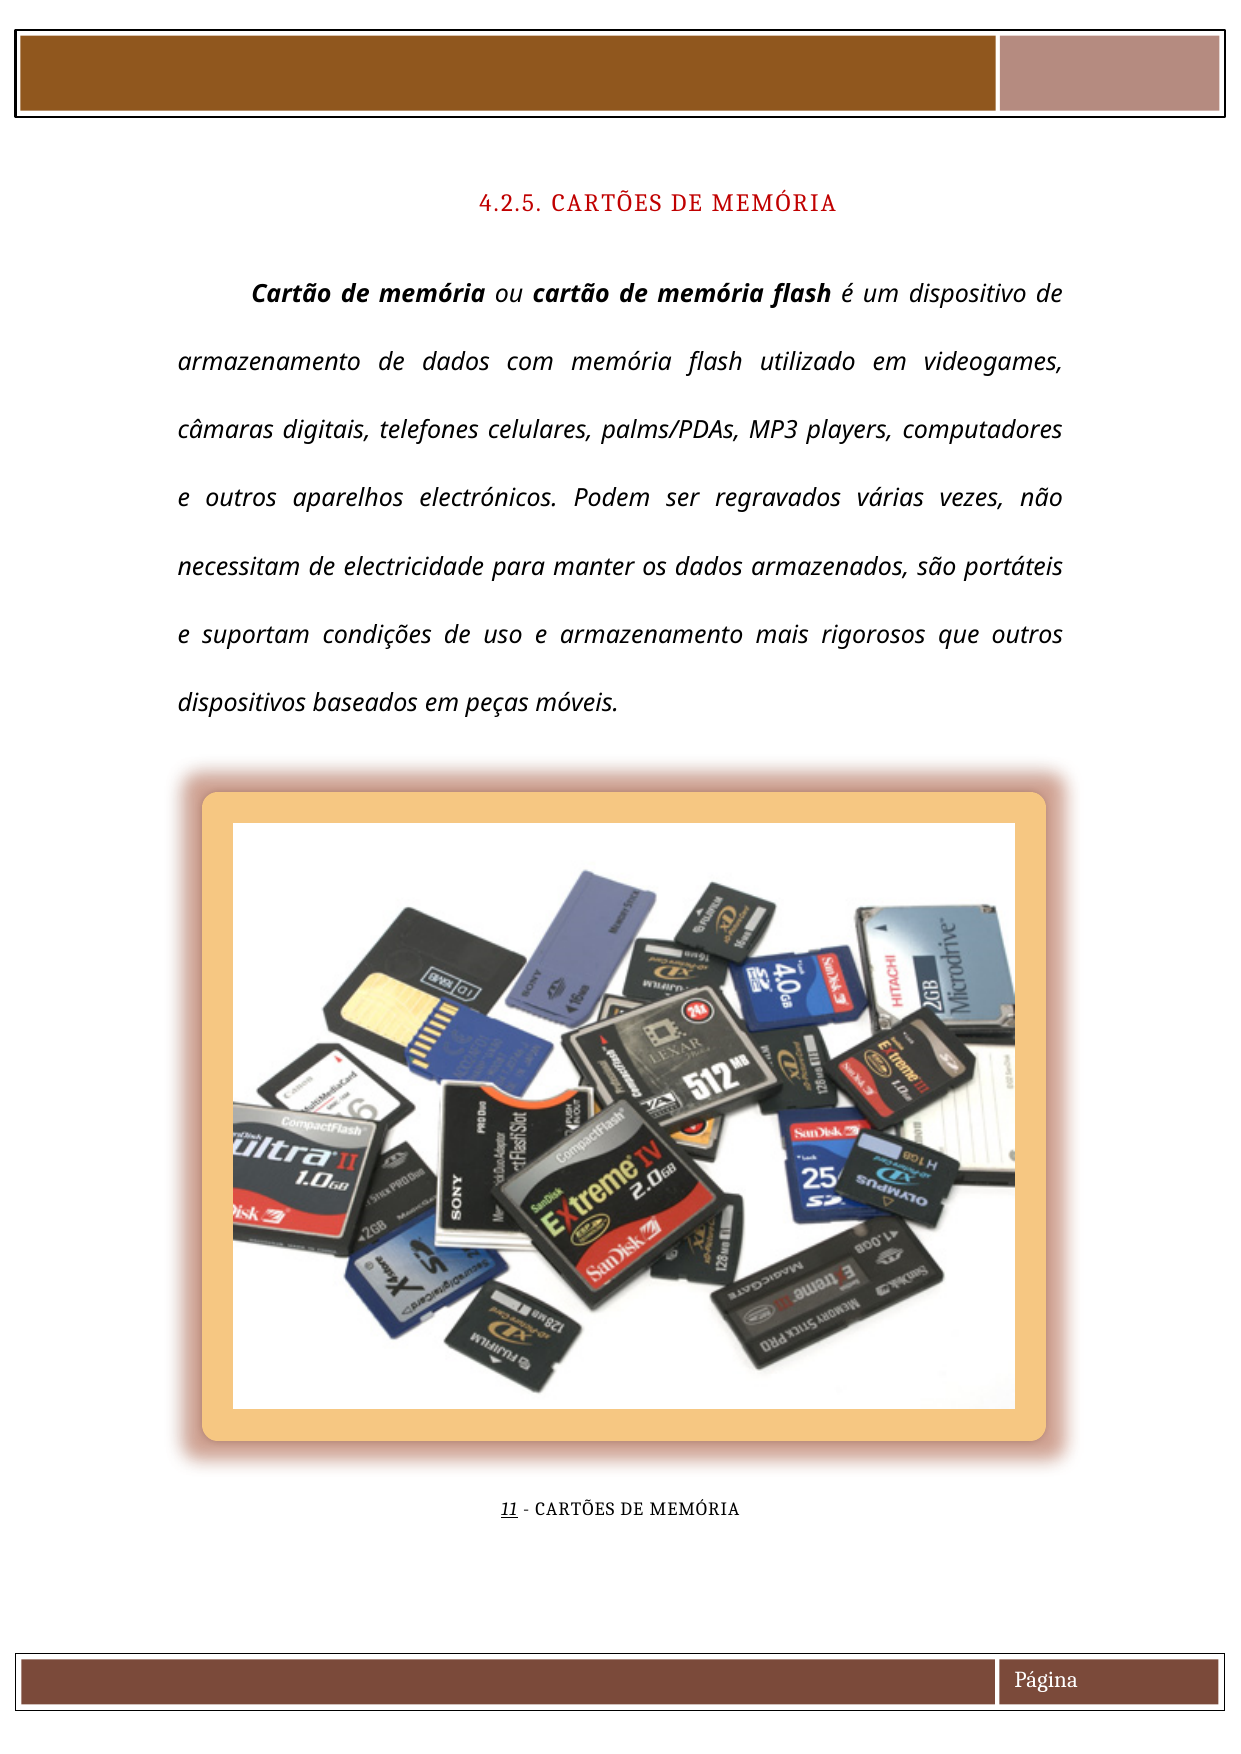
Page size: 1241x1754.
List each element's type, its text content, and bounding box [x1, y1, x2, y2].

subtitle cartões de memória [252, 188, 1063, 217]
text Cartão de memória ou cartão de memória flash é um dispositivo de armazenamento de dados com memória flash utilizado em videogames, câmaras digitais, telefones celulares, palms/PDAs, MP3 players, computadores e outros aparelhos electrónicos. Podem ser regravados várias vezes, não necessitam de electricidade para manter os dados armazenados, são portáteis e suportam condições de uso e armazenamento mais rigorosos que outros dispositivos baseados em peças móveis. [177, 276, 1063, 718]
picture [233, 823, 1015, 1409]
text 11 - CARTÕES DE MEMÓRIA [177, 1499, 1063, 1520]
